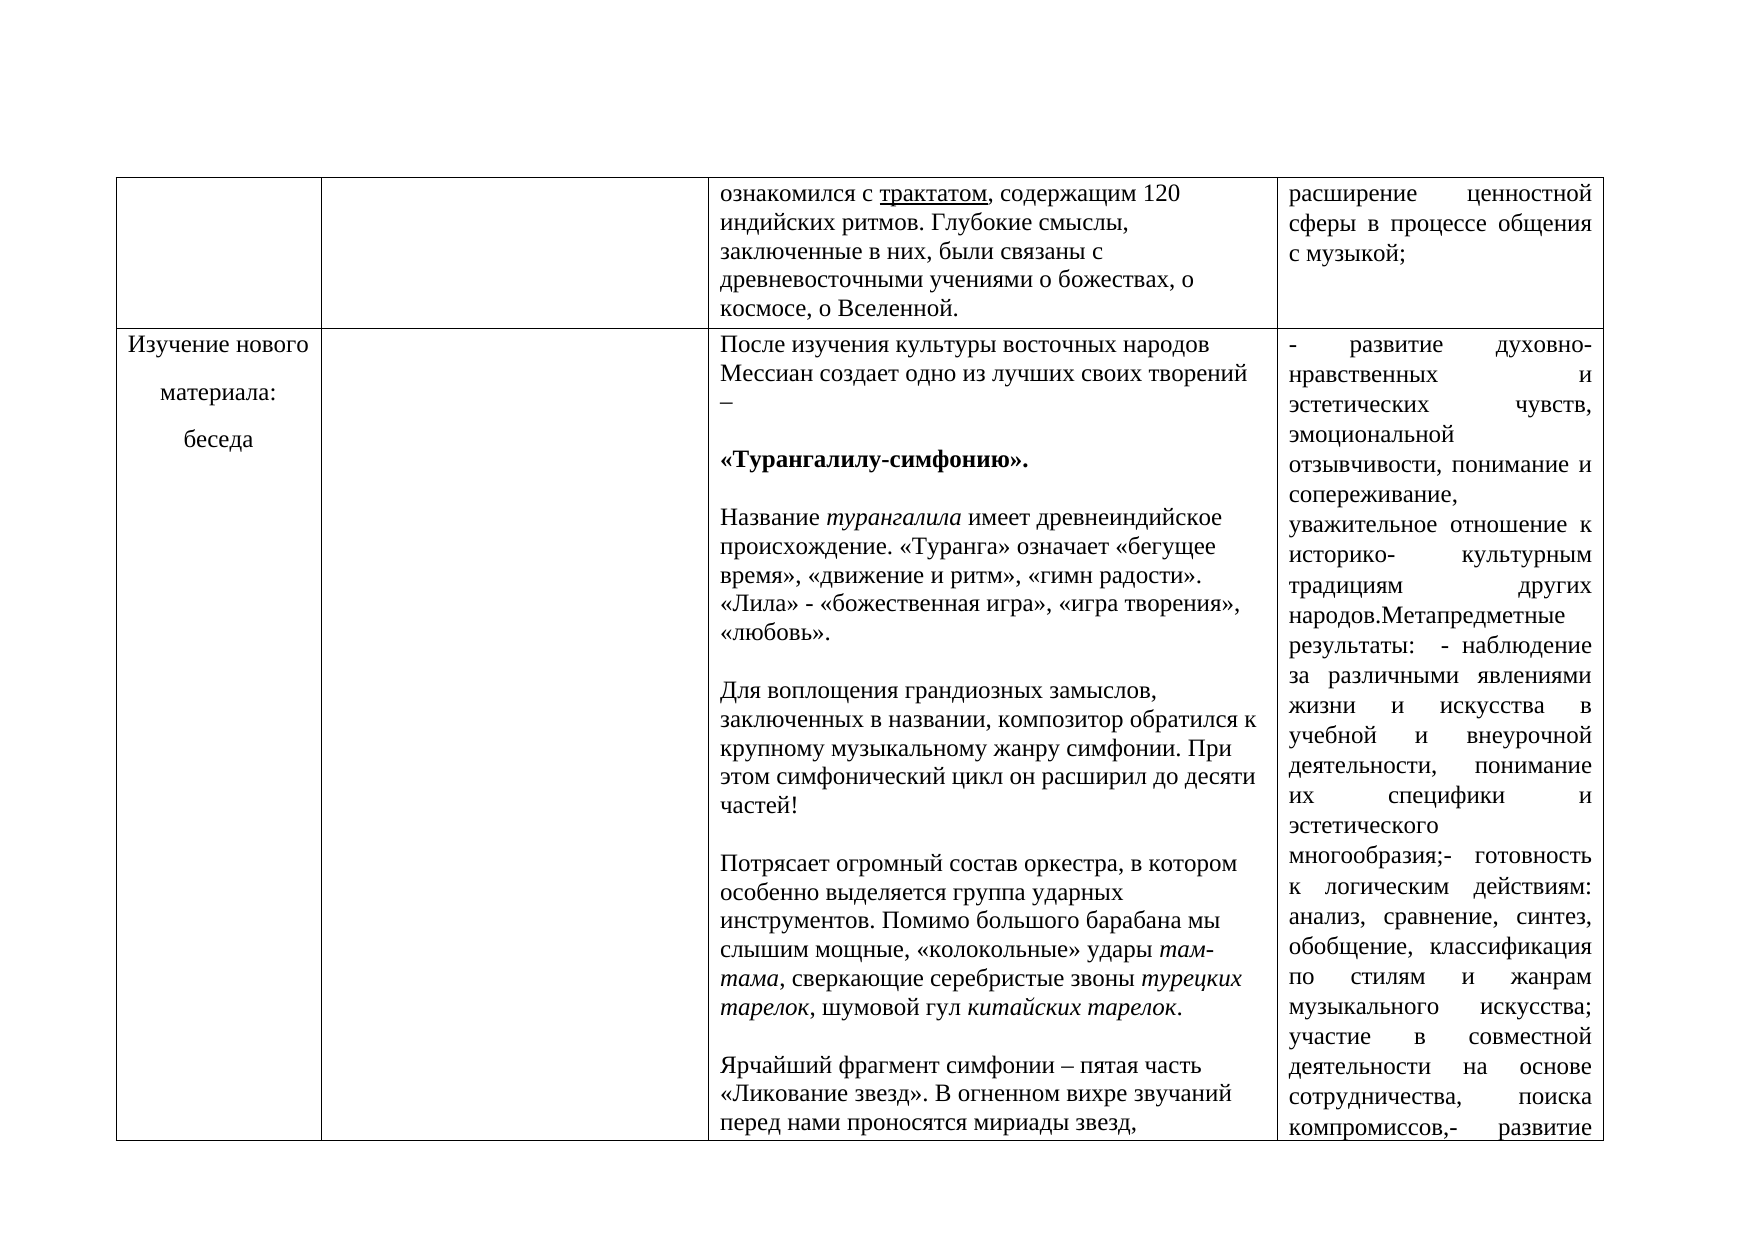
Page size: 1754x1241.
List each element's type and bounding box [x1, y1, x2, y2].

table_cell [709, 178, 1277, 328]
table_cell [117, 178, 321, 328]
table_cell [322, 178, 708, 328]
table_cell [709, 329, 1277, 1140]
table_cell [322, 329, 708, 1140]
table_cell [1278, 329, 1603, 1140]
table_cell [1278, 178, 1603, 328]
table_cell [117, 329, 321, 1140]
